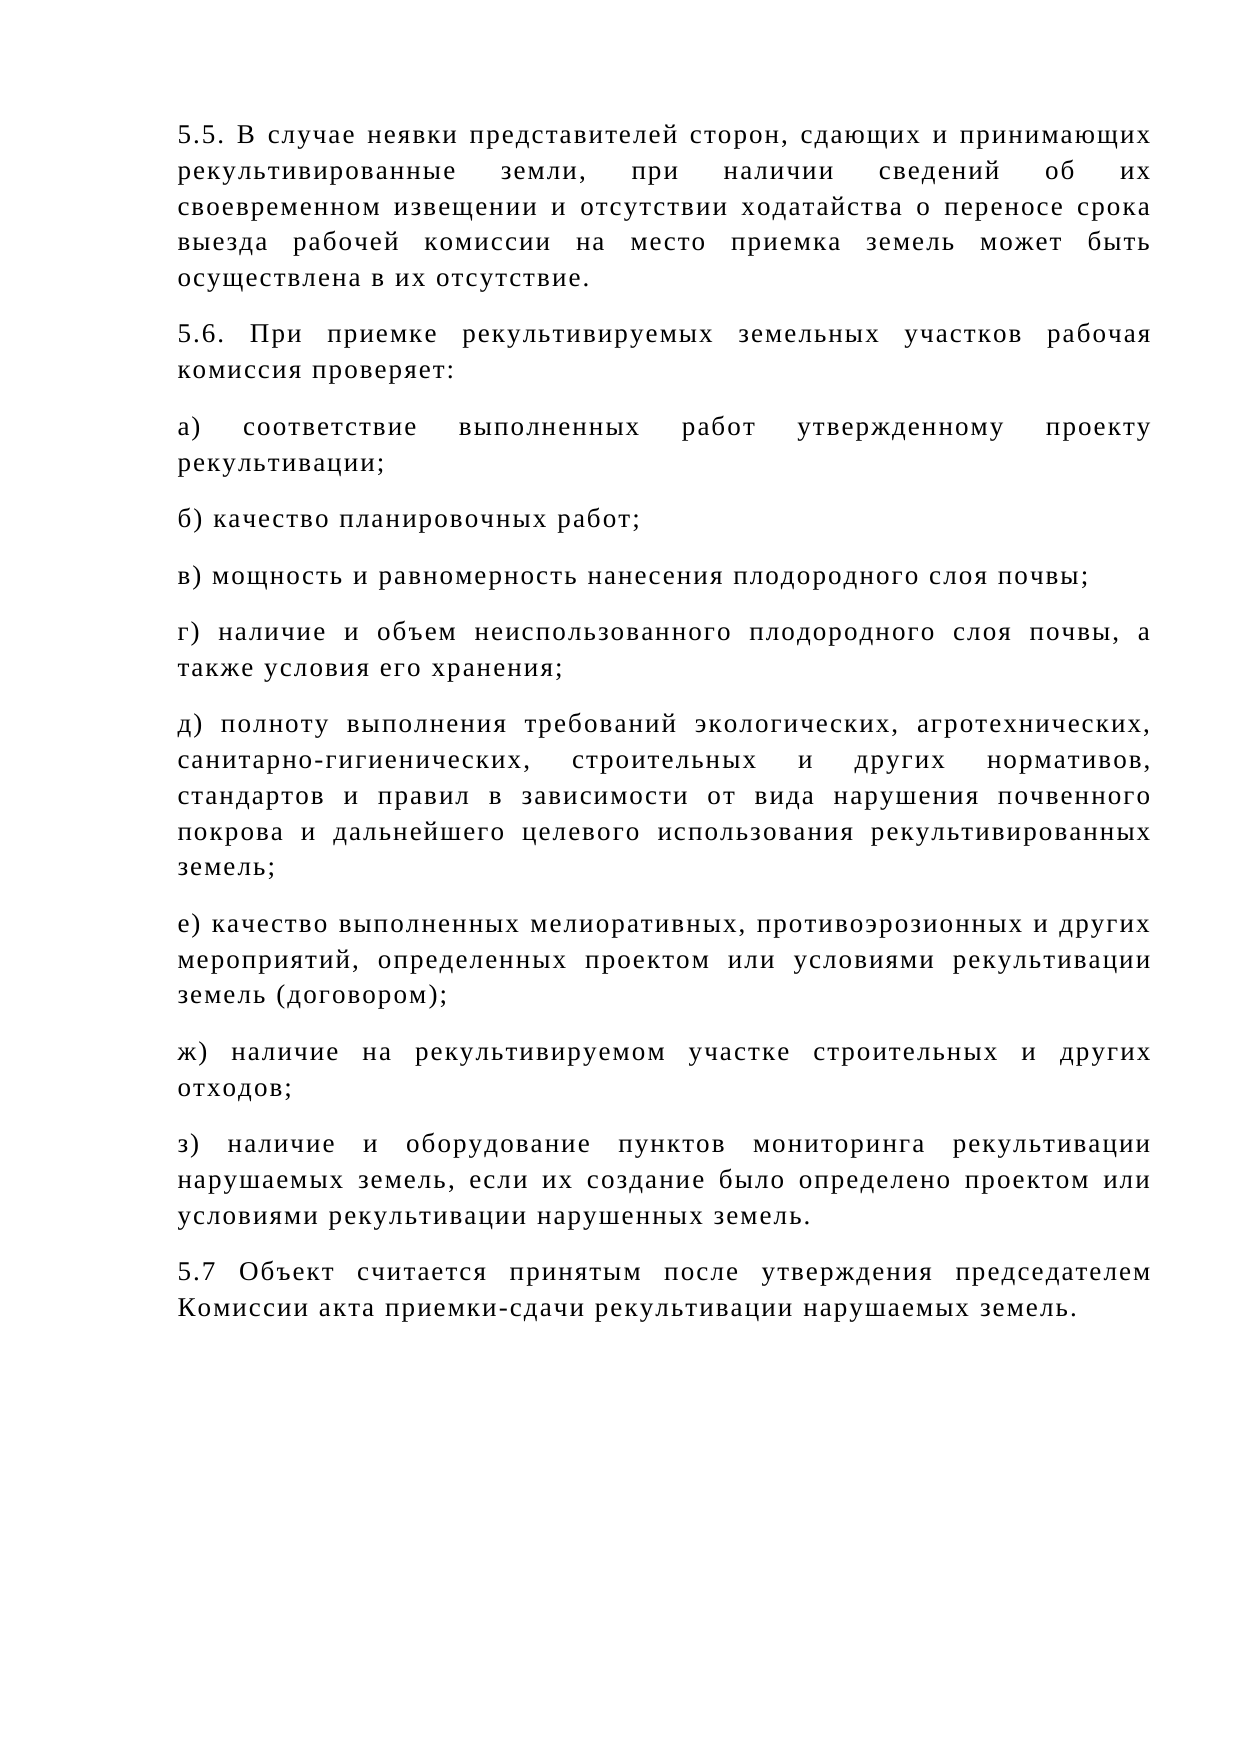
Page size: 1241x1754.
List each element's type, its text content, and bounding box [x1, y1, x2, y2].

text 5.6. При приемке рекультивируемых земельных участков рабочая комиссия проверяет: [177, 318, 1152, 384]
text з) наличие и оборудование пунктов мониторинга рекультивации нарушаемых земель, если их создание было определено проектом или условиями рекультивации нарушенных земель. [177, 1127, 1152, 1230]
text в) мощность и равномерность нанесения плодородного слоя почвы; [177, 559, 1152, 590]
text е) качество выполненных мелиоративных, противоэрозионных и других мероприятий, определенных проектом или условиями рекультивации земель (договором); [177, 907, 1152, 1010]
text а) соответствие выполненных работ утвержденному проекту рекультивации; [177, 410, 1152, 477]
text ж) наличие на рекультивируемом участке строительных и других отходов; [177, 1035, 1152, 1102]
text 5.7 Объект считается принятым после утверждения председателем Комиссии акта приемки-сдачи рекультивации нарушаемых земель. [177, 1255, 1152, 1322]
text г) наличие и объем неиспользованного плодородного слоя почвы, а также условия его хранения; [177, 615, 1152, 682]
text 5.5. В случае неявки представителей сторон, сдающих и принимающих рекультивированные земли, при наличии сведений об их своевременном извещении и отсутствии ходатайства о переносе срока выезда рабочей комиссии на место приемка земель может быть осуществлена в их отсутствие. [177, 118, 1152, 292]
text д) полноту выполнения требований экологических, агротехнических, санитарно-гигиенических, строительных и других нормативов, стандартов и правил в зависимости от вида нарушения почвенного покрова и дальнейшего целевого использования рекультивированных земель; [177, 708, 1152, 882]
text б) качество планировочных работ; [177, 502, 1152, 533]
